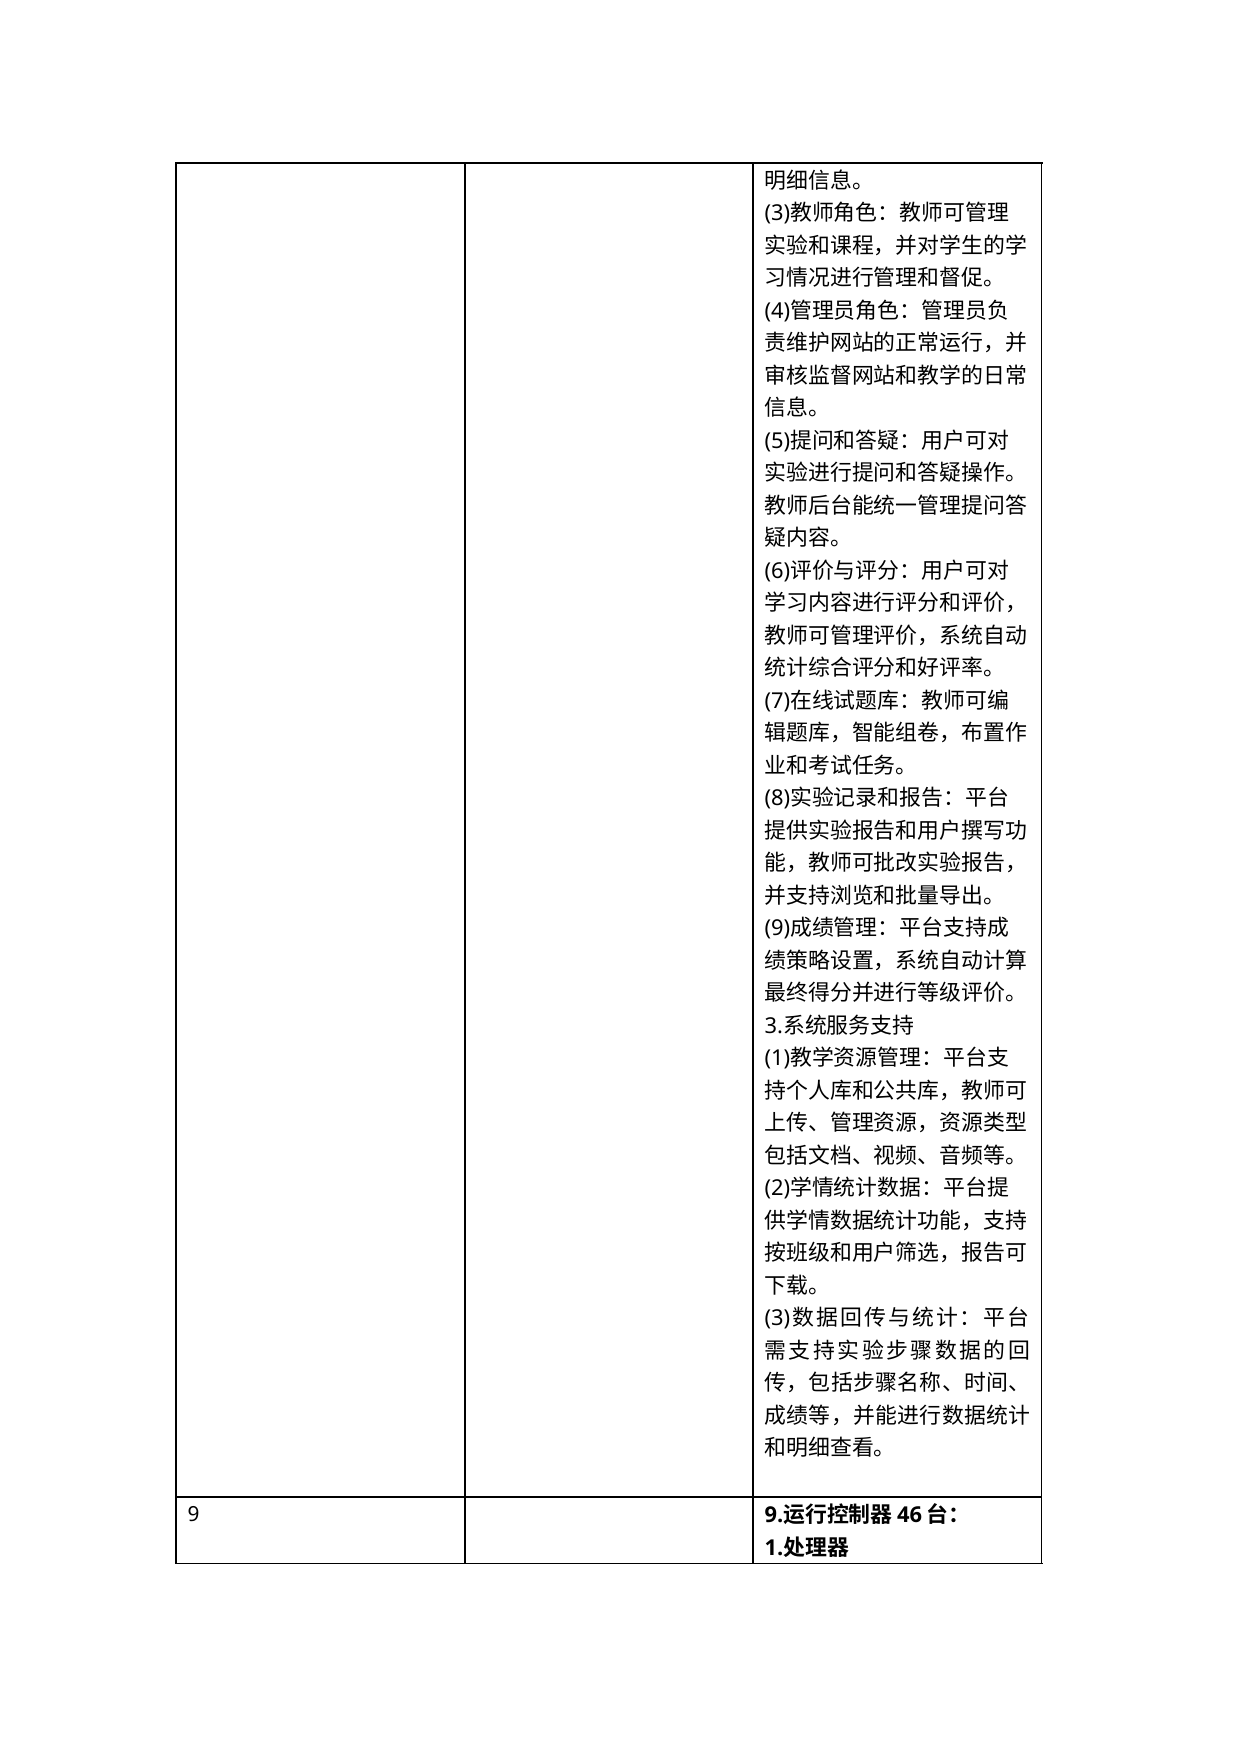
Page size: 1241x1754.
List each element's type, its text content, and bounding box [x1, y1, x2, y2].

table_cell [466, 164, 752, 1496]
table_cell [754, 164, 1041, 1496]
table_cell 9 [177, 1498, 464, 1563]
table_cell 8 [177, 164, 464, 1496]
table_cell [754, 1498, 1041, 1563]
table_cell [466, 1498, 752, 1563]
